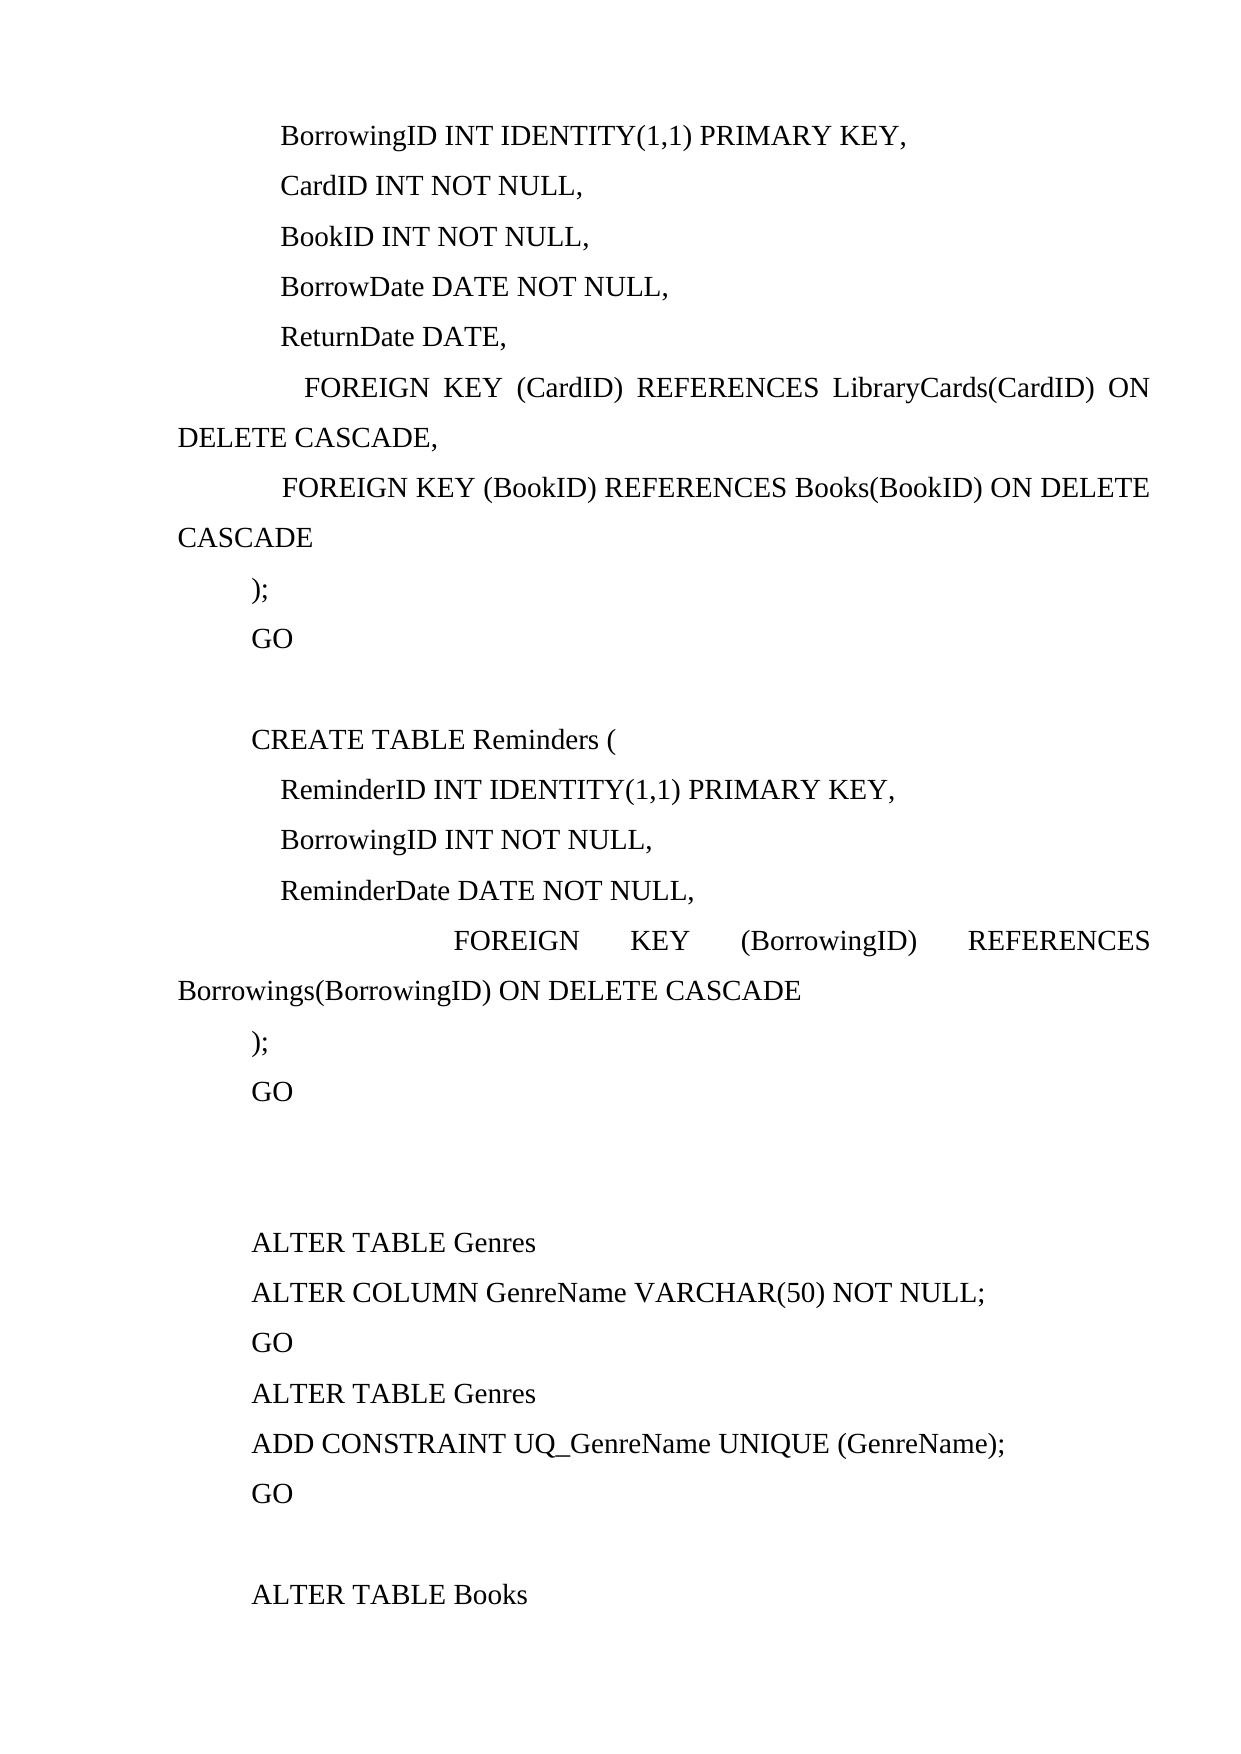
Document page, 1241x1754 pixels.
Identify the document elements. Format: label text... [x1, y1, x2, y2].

text ReminderID INT IDENTITY(1,1) PRIMARY KEY, [177, 772, 1152, 806]
text ); [177, 1024, 1152, 1057]
text ReturnDate DATE, [177, 319, 1152, 353]
text CREATE TABLE Reminders ( [177, 722, 1152, 755]
text FOREIGN KEY (CardID) REFERENCES LibraryCards(CardID) ON DELETE CASCADE, [177, 370, 1152, 453]
text ALTER TABLE Books [177, 1577, 1152, 1611]
text BorrowingID INT NOT NULL, [177, 822, 1152, 856]
text ALTER TABLE Genres [177, 1376, 1152, 1409]
text GO [177, 1326, 1152, 1359]
text GO [177, 1074, 1152, 1108]
text FOREIGN KEY (BorrowingID) REFERENCES Borrowings(BorrowingID) ON DELETE CASCADE [177, 923, 1152, 1007]
text GO [177, 1477, 1152, 1510]
text BorrowDate DATE NOT NULL, [177, 269, 1152, 303]
text GO [177, 621, 1152, 655]
text FOREIGN KEY (BookID) REFERENCES Books(BookID) ON DELETE CASCADE [177, 470, 1152, 554]
text ADD CONSTRAINT UQ_GenreName UNIQUE (GenreName); [177, 1426, 1152, 1460]
text ); [177, 571, 1152, 604]
text BorrowingID INT IDENTITY(1,1) PRIMARY KEY, [177, 118, 1152, 152]
text ReminderDate DATE NOT NULL, [177, 873, 1152, 906]
text BookID INT NOT NULL, [177, 219, 1152, 252]
text ALTER COLUMN GenreName VARCHAR(50) NOT NULL; [177, 1275, 1152, 1309]
text ALTER TABLE Genres [177, 1225, 1152, 1258]
text CardID INT NOT NULL, [177, 168, 1152, 202]
